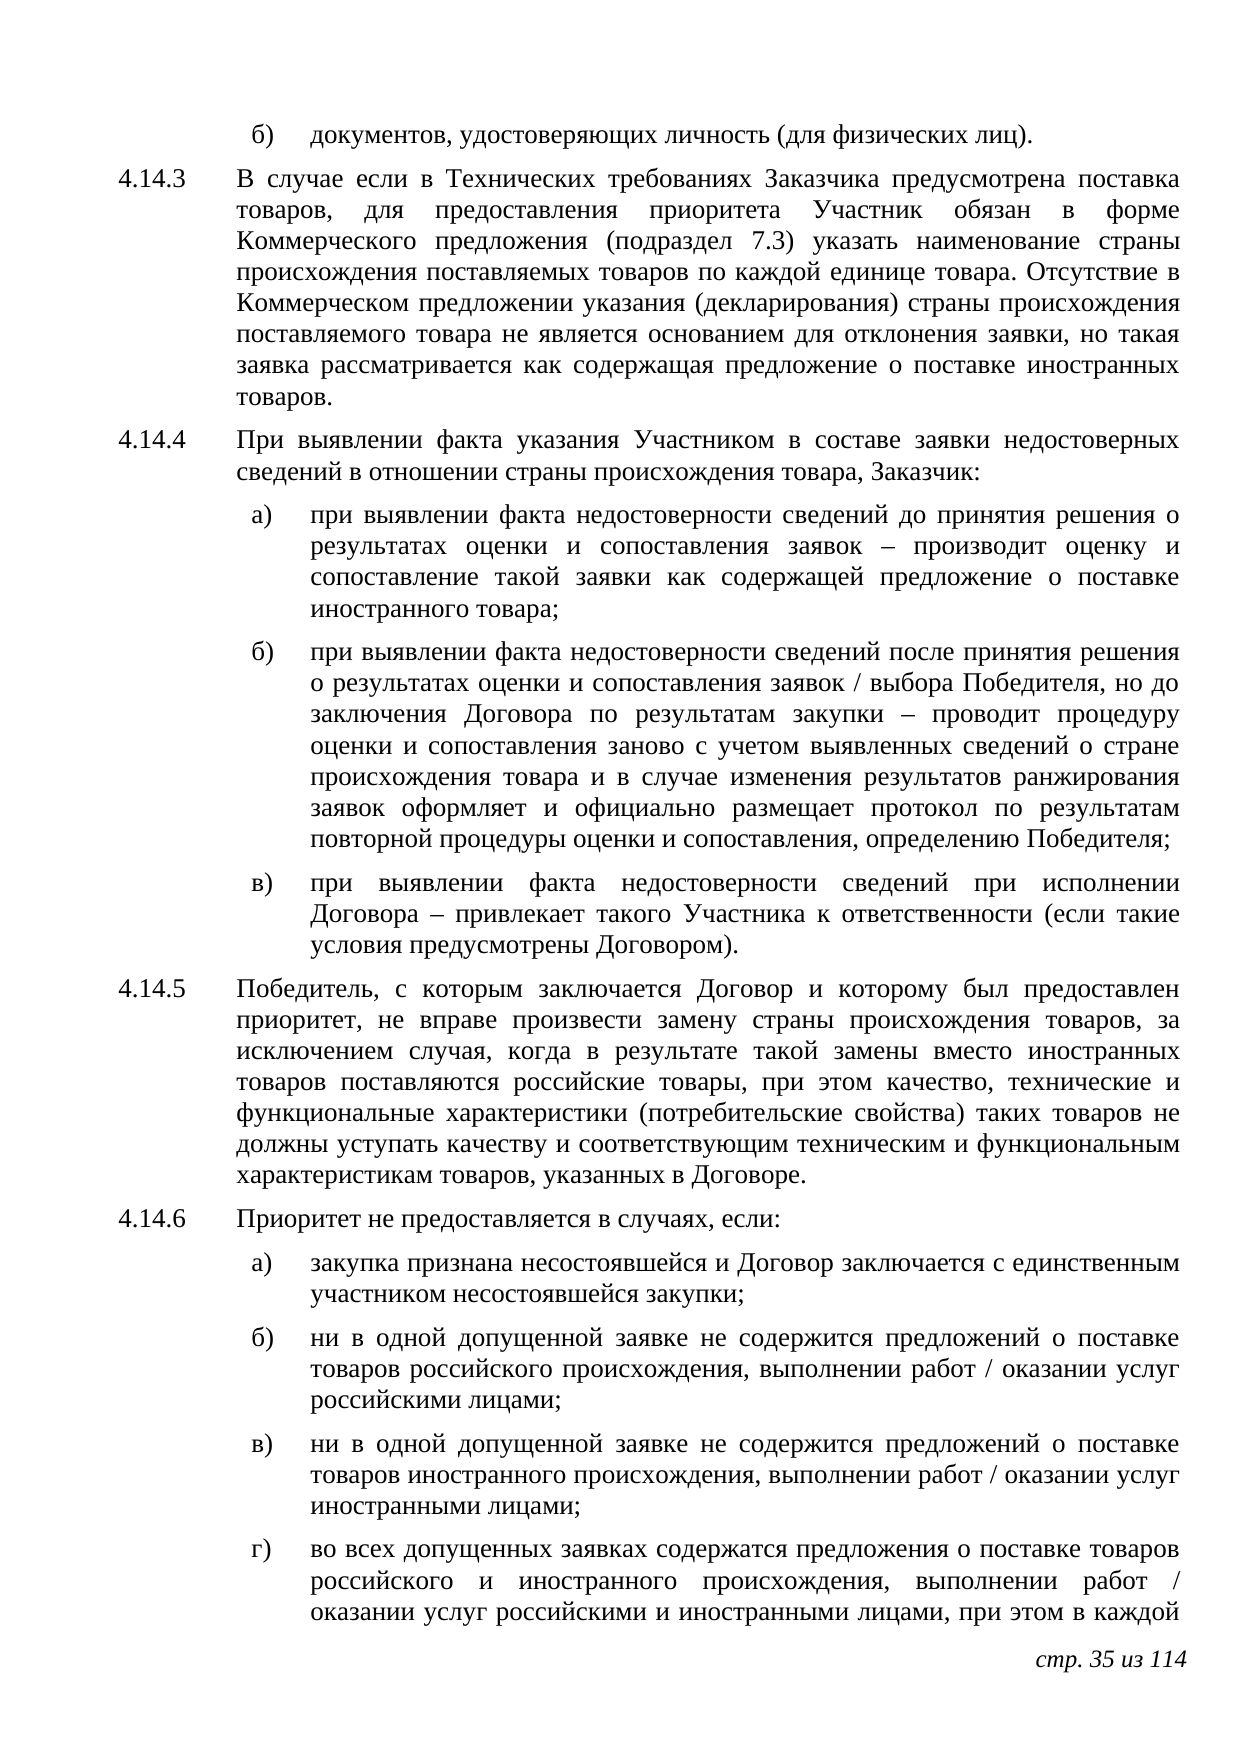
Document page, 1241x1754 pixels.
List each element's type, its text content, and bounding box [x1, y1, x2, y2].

text при выявлении факта недостоверности сведений после принятия решения о результатах оценки и сопоставления заявок / выбора Победителя, но до заключения Договора по результатам закупки – проводит процедуру оценки и сопоставления заново с учетом выявленных сведений о стране происхождения товара и в случае изменения результатов ранжирования заявок оформляет и официально размещает протокол по результатам повторной процедуры оценки и сопоставления, определению Победителя; [251, 635, 1181, 853]
text Победитель, с которым заключается Договор и которому был предоставлен приоритет, не вправе произвести замену страны происхождения товаров, за исключением случая, когда в результате такой замены вместо иностранных товаров поставляются российские товары, при этом качество, технические и функциональные характеристики (потребительские свойства) таких товаров не должны уступать качеству и соответствующим техническим и функциональным характеристикам товаров, указанных в Договоре. [118, 972, 1181, 1190]
text В случае если в Технических требованиях Заказчика предусмотрена поставка товаров, для предоставления приоритета Участник обязан в форме Коммерческого предложения (подраздел 7.3) указать наименование страны происхождения поставляемых товаров по каждой единице товара. Отсутствие в Коммерческом предложении указания (декларирования) страны происхождения поставляемого товара не является основанием для отклонения заявки, но такая заявка рассматривается как содержащая предложение о поставке иностранных товаров. [118, 162, 1181, 411]
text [251, 1533, 1181, 1626]
text при выявлении факта недостоверности сведений при исполнении Договора – привлекает такого Участника к ответственности (если такие условия предусмотрены Договором). [251, 866, 1181, 959]
text ни в одной допущенной заявке не содержится предложений о поставке товаров российского происхождения, выполнении работ / оказании услуг российскими лицами; [251, 1321, 1181, 1414]
text ни в одной допущенной заявке не содержится предложений о поставке товаров иностранного происхождения, выполнении работ / оказании услуг иностранными лицами; [251, 1427, 1181, 1520]
text при выявлении факта недостоверности сведений до принятия решения о результатах оценки и сопоставления заявок – производит оценку и сопоставление такой заявки как содержащей предложение о поставке иностранного товара; [251, 498, 1181, 623]
text закупка признана несостоявшейся и Договор заключается с единственным участником несостоявшейся закупки; [251, 1246, 1181, 1308]
text При выявлении факта указания Участником в составе заявки недостоверных сведений в отношении страны происхождения товара, Заказчик: [118, 423, 1181, 486]
text документов, удостоверяющих личность (для физических лиц). [251, 118, 1181, 149]
text Приоритет не предоставляется в случаях, если: [118, 1202, 1181, 1233]
